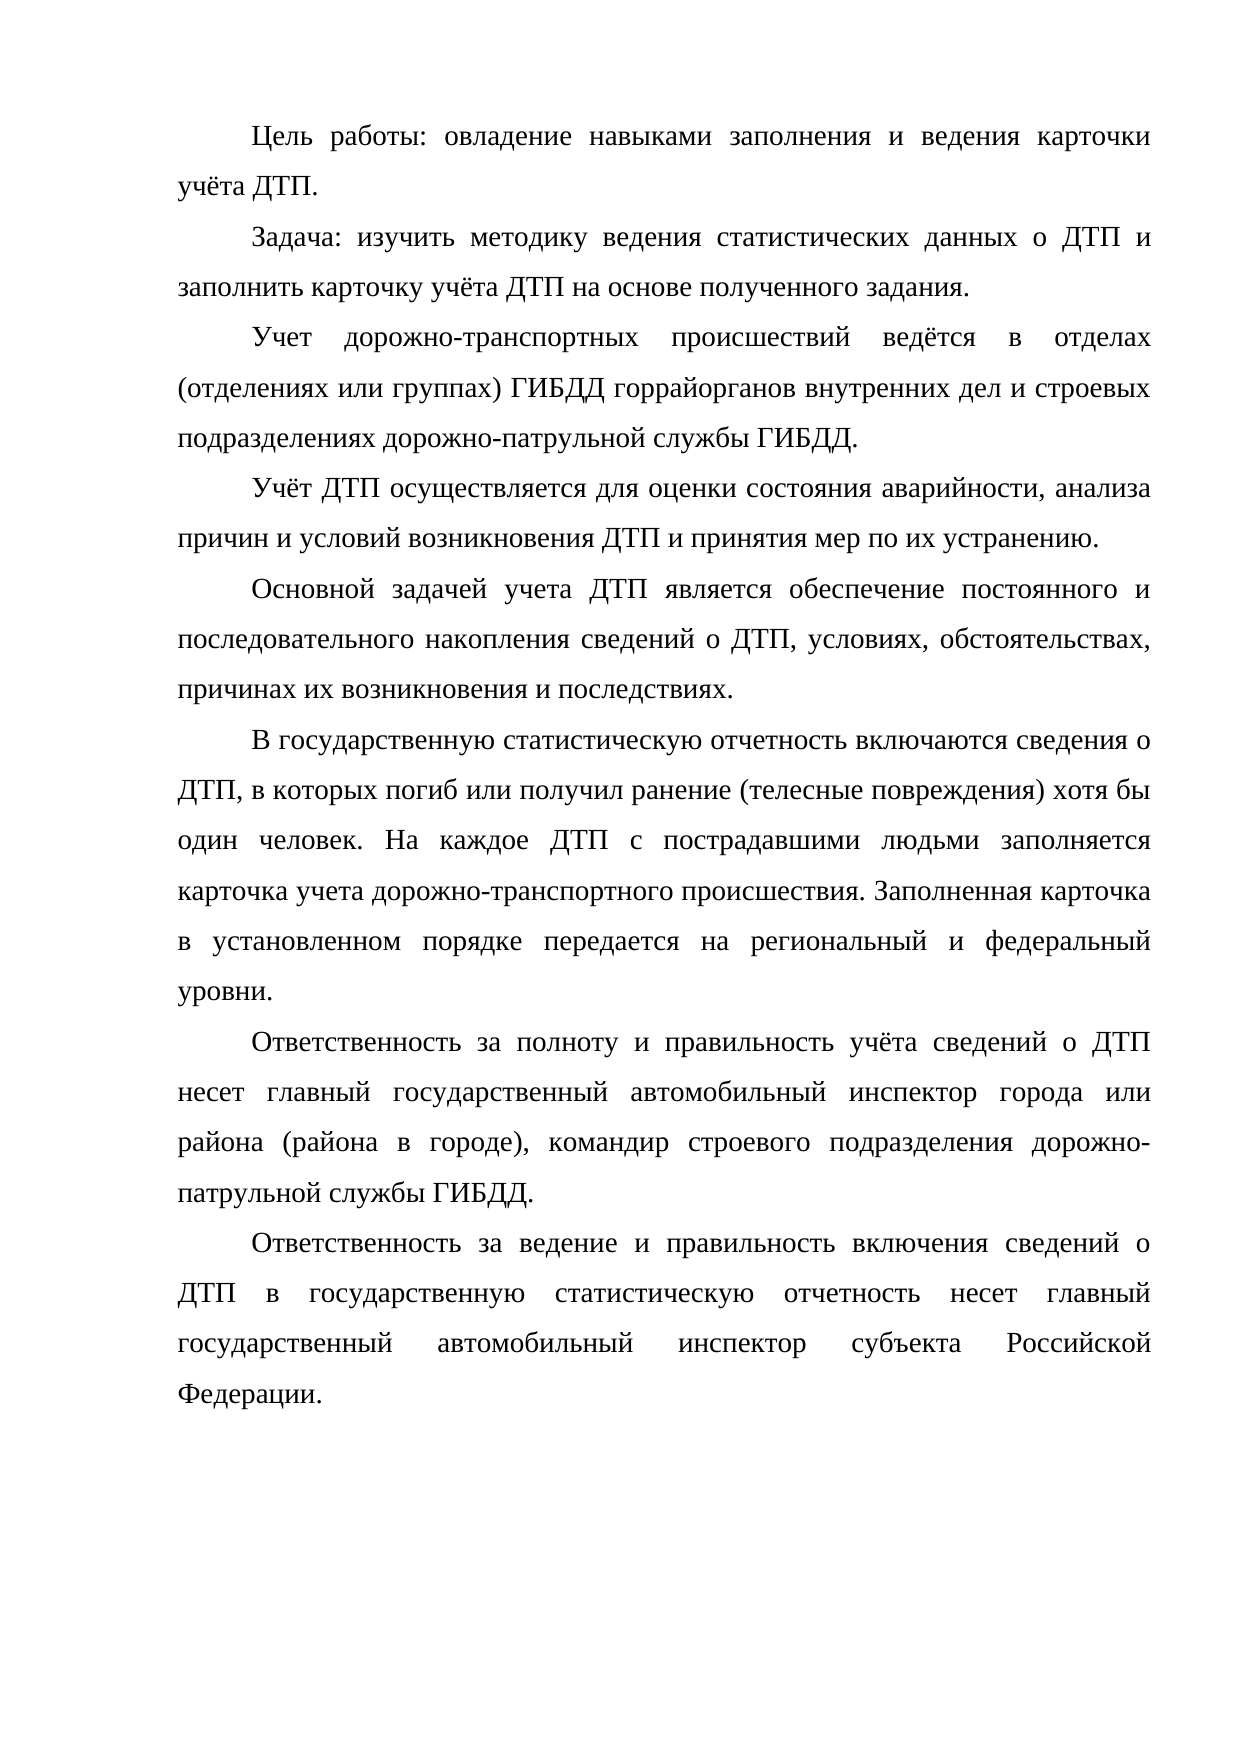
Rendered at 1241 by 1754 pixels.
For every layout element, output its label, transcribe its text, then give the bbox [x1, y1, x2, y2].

text Ответственность за ведение и правильность включения сведений о ДТП в государственную статистическую отчетность несет главный государственный автомобильный инспектор субъекта Российской Федерации. [177, 1225, 1152, 1409]
text Учёт ДТП осуществляется для оценки состояния аварийности, анализа причин и условий возникновения ДТП и принятия мер по их устранению. [177, 470, 1152, 554]
text Ответственность за полноту и правильность учёта сведений о ДТП несет главный государственный автомобильный инспектор города или района (района в городе), командир строевого подразделения дорожно-патрульной службы ГИБДД. [177, 1024, 1152, 1208]
text Учет дорожно-транспортных происшествий ведётся в отделах (отделениях или группах) ГИБДД горрайорганов внутренних дел и строевых подразделениях дорожно-патрульной службы ГИБДД. [177, 319, 1152, 453]
text Задача: изучить методику ведения статистических данных о ДТП и заполнить карточку учёта ДТП на основе полученного задания. [177, 219, 1152, 303]
text Основной задачей учета ДТП является обеспечение постоянного и последовательного накопления сведений о ДТП, условиях, обстоятельствах, причинах их возникновения и последствиях. [177, 571, 1152, 705]
text Цель работы: овладение навыками заполнения и ведения карточки учёта ДТП. [177, 118, 1152, 202]
text В государственную статистическую отчетность включаются сведения о ДТП, в которых погиб или получил ранение (телесные повреждения) хотя бы один человек. На каждое ДТП с пострадавшими людьми заполняется карточка учета дорожно-транспортного происшествия. Заполненная карточка в установленном порядке передается на региональный и федеральный уровни. [177, 722, 1152, 1007]
